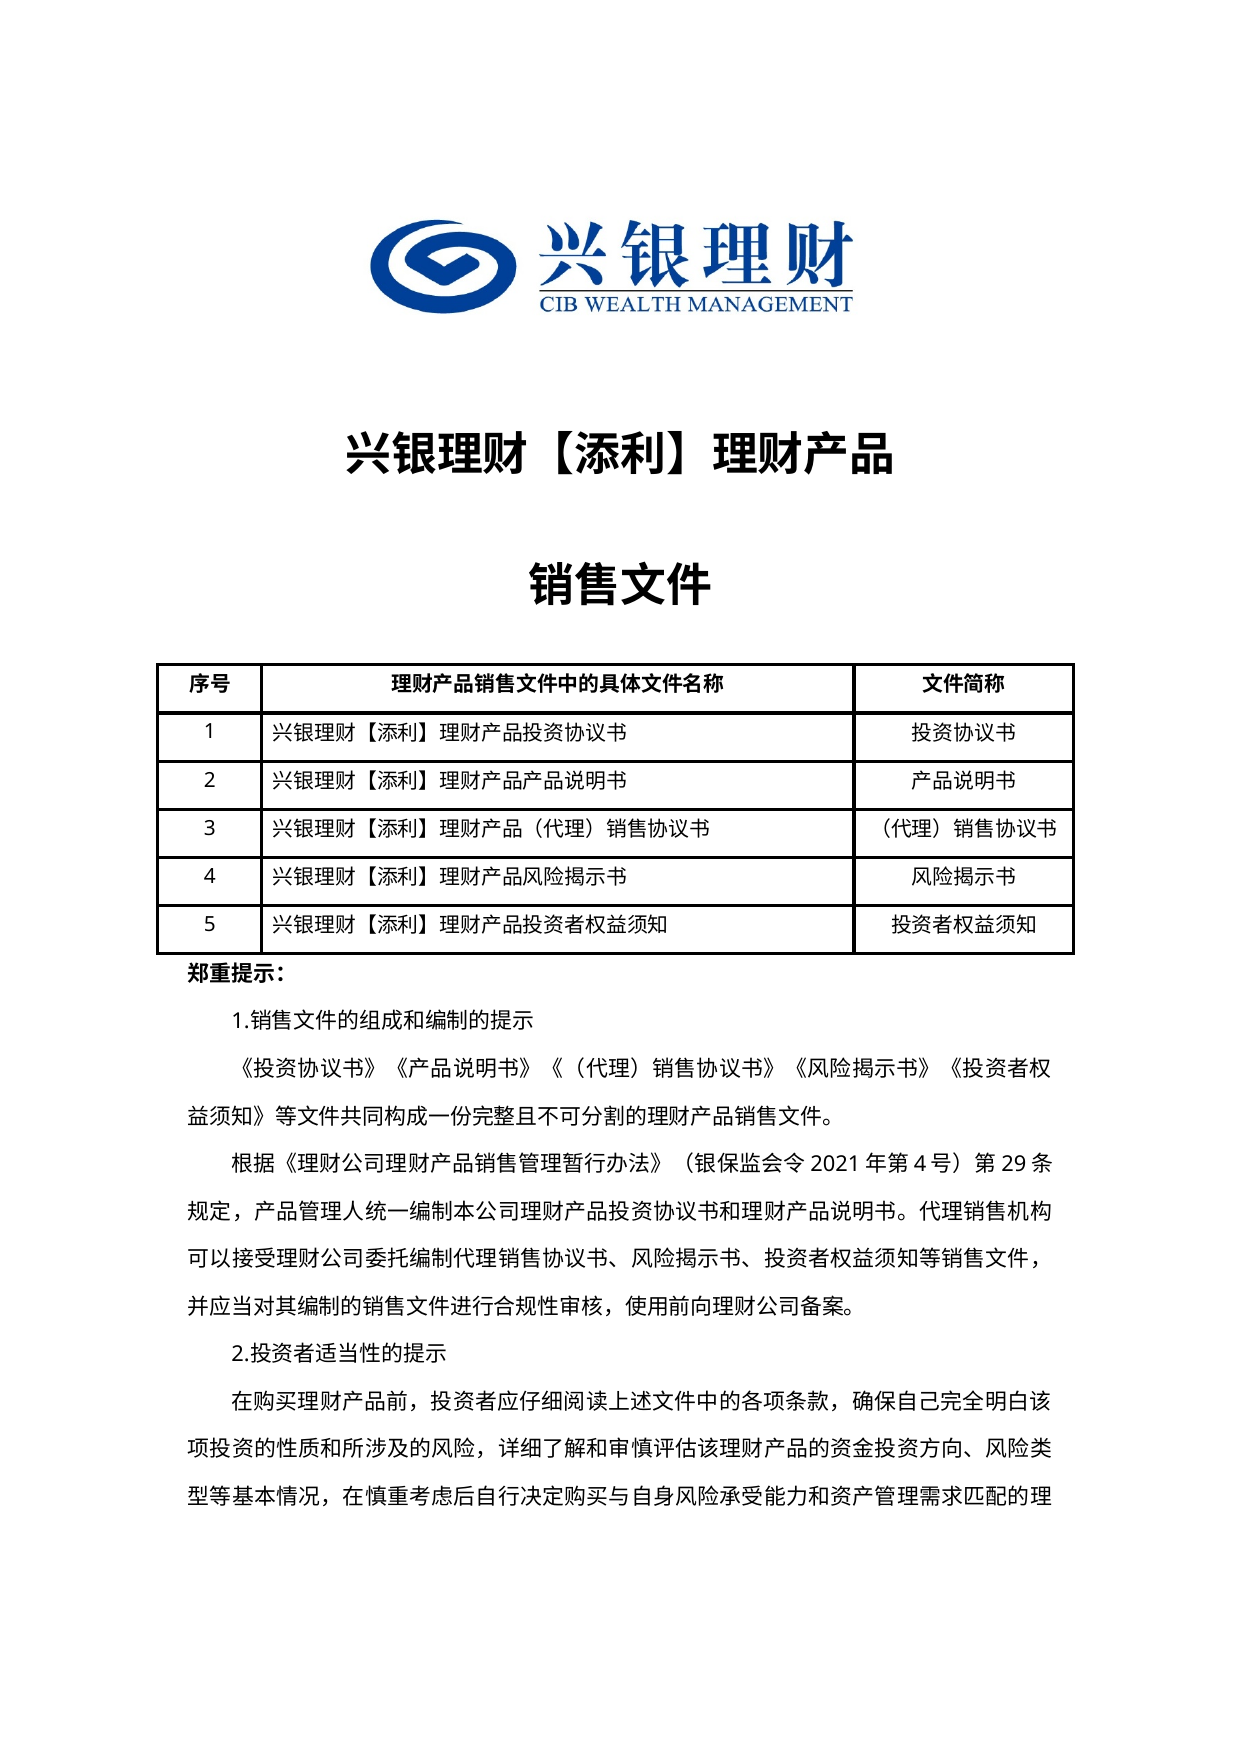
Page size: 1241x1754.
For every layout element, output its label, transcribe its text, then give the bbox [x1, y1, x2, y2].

table_header 理财产品销售文件中的具体文件名称 [263, 666, 852, 711]
table_cell 兴银理财【添利】理财产品（代理）销售协议书 [263, 811, 852, 856]
table_cell 3 [159, 811, 260, 856]
picture [323, 162, 917, 369]
table_cell 兴银理财【添利】理财产品产品说明书 [263, 763, 852, 808]
table_cell 兴银理财【添利】理财产品投资协议书 [263, 715, 852, 759]
table_cell 5 [159, 907, 260, 952]
text 兴银理财【添利】理财产品 [187, 402, 1053, 499]
table_cell 产品说明书 [856, 763, 1072, 808]
table_cell 1 [159, 715, 260, 759]
table_header 序号 [159, 666, 260, 711]
table_cell 4 [159, 859, 260, 904]
list 根据《理财公司理财产品销售管理暂行办法》（银保监会令2021年第4号）第29条规定，产品管理人统一编制本公司理财产品投资协议书和理财产品说明书。代理销售机构可以接受理财公司委托编制代理销售协议书、风险揭示书、投资者权益须知等销售文件，并应当对其编制的销售文件进行合规性审核，使用前向理财公司备案。 [187, 1146, 1053, 1320]
table_cell 投资协议书 [856, 715, 1072, 759]
list 2.投资者适当性的提示 [187, 1336, 1053, 1368]
table_cell 风险揭示书 [856, 859, 1072, 904]
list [187, 1384, 1053, 1511]
table_cell （代理）销售协议书 [856, 811, 1072, 856]
text 销售文件 [187, 533, 1053, 630]
table_cell 兴银理财【添利】理财产品风险揭示书 [263, 859, 852, 904]
list 1.销售文件的组成和编制的提示 [187, 1003, 1053, 1035]
table_cell 投资者权益须知 [856, 907, 1072, 952]
table_cell 2 [159, 763, 260, 808]
list 《投资协议书》《产品说明书》《（代理）销售协议书》《风险揭示书》《投资者权益须知》等文件共同构成一份完整且不可分割的理财产品销售文件。 [187, 1051, 1053, 1130]
text 郑重提示： [187, 955, 1053, 988]
table_cell 兴银理财【添利】理财产品投资者权益须知 [263, 907, 852, 952]
table_header 文件简称 [856, 666, 1072, 711]
